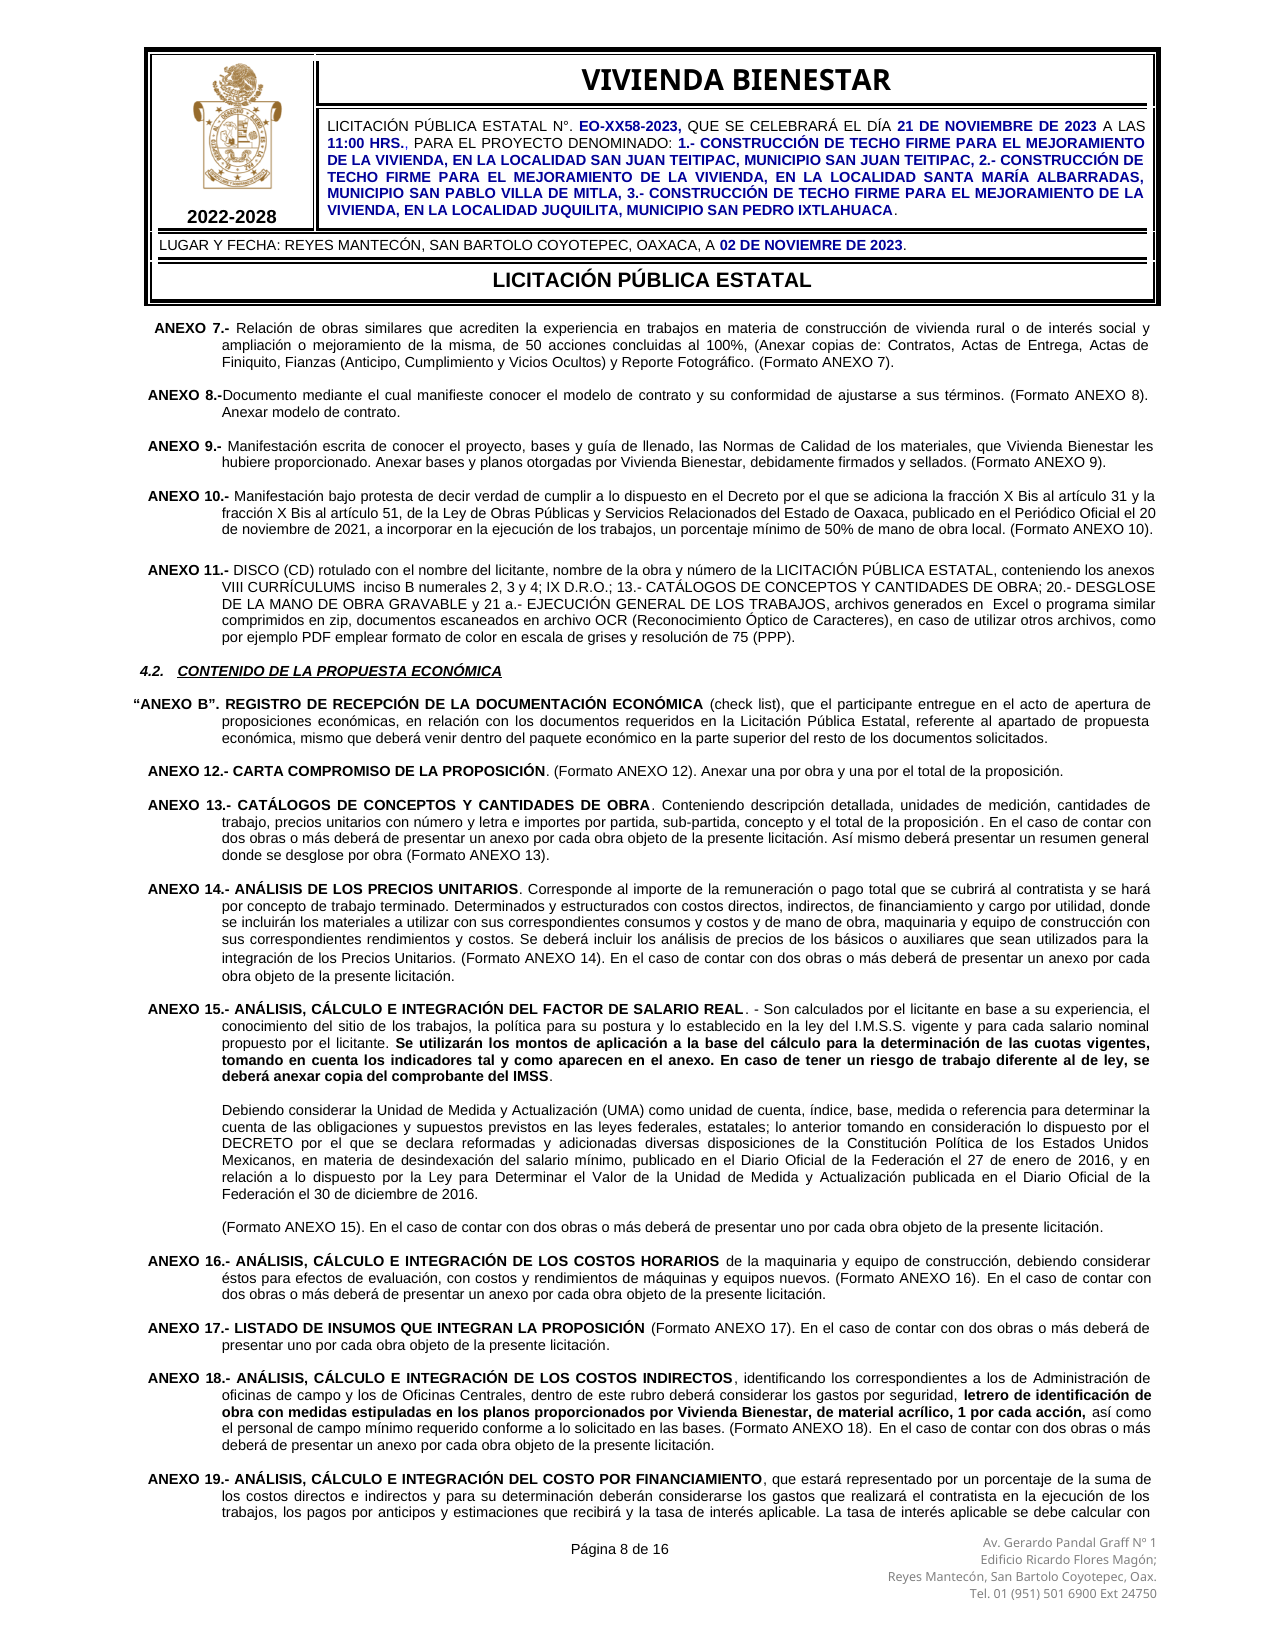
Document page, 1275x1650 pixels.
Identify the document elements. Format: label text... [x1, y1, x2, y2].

text ANEXO 13.- CATÁLOGOS DE CONCEPTOS Y CANTIDADES DE OBRA. Conteniendo descripción detallada, unidades de medición, cantidades de trabajo, precios unitarios con número y letra e importes por partida, sub-partida, concepto y el total de la proposición. En el caso de contar con dos obras o más deberá de presentar un anexo por cada obra objeto de la presente licitación. Así mismo deberá presentar un resumen general donde se desglose por obra (Formato ANEXO 13). [148, 797, 1152, 864]
text ANEXO 10.- Manifestación bajo protesta de decir verdad de cumplir a lo dispuesto en el Decreto por el que se adiciona la fracción X Bis al artículo 31 y la fracción X Bis al artículo 51, de la Ley de Obras Públicas y Servicios Relacionados del Estado de Oaxaca, publicado en el Periódico Oficial el 20 de noviembre de 2021, a incorporar en la ejecución de los trabajos, un porcentaje mínimo de 50% de mano de obra local. (Formato ANEXO 10). [148, 487, 1157, 538]
text ANEXO 9.- Manifestación escrita de conocer el proyecto, bases y guía de llenado, las Normas de Calidad de los materiales, que Vivienda Bienestar les hubiere proporcionado. Anexar bases y planos otorgadas por Vivienda Bienestar, debidamente firmados y sellados. (Formato ANEXO 9). [148, 437, 1157, 471]
text ANEXO 18.- ANÁLISIS, CÁLCULO E INTEGRACIÓN DE LOS COSTOS INDIRECTOS, identificando los correspondientes a los de Administración de oficinas de campo y los de Oficinas Centrales, dentro de este rubro deberá considerar los gastos por seguridad, letrero de identificación de obra con medidas estipuladas en los planos proporcionados por Vivienda Bienestar, de material acrílico, 1 por cada acción, así como el personal de campo mínimo requerido conforme a lo solicitado en las bases. (Formato ANEXO 18). En el caso de contar con dos obras o más deberá de presentar un anexo por cada obra objeto de la presente licitación. [148, 1370, 1152, 1454]
text ANEXO 7.- Relación de obras similares que acrediten la experiencia en trabajos en materia de construcción de vivienda rural o de interés social y ampliación o mejoramiento de la misma, de 50 acciones concluidas al 100%, (Anexar copias de: Contratos, Actas de Entrega, Actas de Finiquito, Fianzas (Anticipo, Cumplimiento y Vicios Ocultos) y Reporte Fotográfico. (Formato ANEXO 7). [148, 320, 1152, 370]
text ANEXO 15.- ANÁLISIS, CÁLCULO E INTEGRACIÓN DEL FACTOR DE SALARIO REAL. - Son calculados por el licitante en base a su experiencia, el conocimiento del sitio de los trabajos, la política para su postura y lo establecido en la ley del I.M.S.S. vigente y para cada salario nominal propuesto por el licitante. Se utilizarán los montos de aplicación a la base del cálculo para la determinación de las cuotas vigentes, tomando en cuenta los indicadores tal y como aparecen en el anexo. En caso de tener un riesgo de trabajo diferente al de ley, se deberá anexar copia del comprobante del IMSS. [148, 1001, 1152, 1085]
picture [187, 59, 285, 188]
text ANEXO 8.-Documento mediante el cual manifieste conocer el modelo de contrato y su conformidad de ajustarse a sus términos. (Formato ANEXO 8). Anexar modelo de contrato. [148, 387, 1152, 420]
list CONTENIDO DE LA PROPUESTA ECONÓMICA [140, 662, 1152, 679]
text Debiendo considerar la Unidad de Medida y Actualización (UMA) como unidad de cuenta, índice, base, medida o referencia para determinar la cuenta de las obligaciones y supuestos previstos en las leyes federales, estatales; lo anterior tomando en consideración lo dispuesto por el DECRETO por el que se declara reformadas y adicionadas diversas disposiciones de la Constitución Política de los Estados Unidos Mexicanos, en materia de desindexación del salario mínimo, publicado en el Diario Oficial de la Federación el 27 de enero de 2016, y en relación a lo dispuesto por la Ley para Determinar el Valor de la Unidad de Medida y Actualización publicada en el Diario Oficial de la Federación el 30 de diciembre de 2016. [222, 1102, 1152, 1202]
text ANEXO 16.- ANÁLISIS, CÁLCULO E INTEGRACIÓN DE LOS COSTOS HORARIOS de la maquinaria y equipo de construcción, debiendo considerar éstos para efectos de evaluación, con costos y rendimientos de máquinas y equipos nuevos. (Formato ANEXO 16). En el caso de contar con dos obras o más deberá de presentar un anexo por cada obra objeto de la presente licitación. [148, 1252, 1152, 1303]
text ANEXO 12.- CARTA COMPROMISO DE LA PROPOSICIÓN. (Formato ANEXO 12). Anexar una por obra y una por el total de la proposición. [148, 763, 1152, 780]
text ANEXO 11.- DISCO (CD) rotulado con el nombre del licitante, nombre de la obra y número de la LICITACIÓN PÚBLICA ESTATAL, conteniendo los anexos VIII CURRÍCULUMS inciso B numerales 2, 3 y 4; IX D.R.O.; 13.- CATÁLOGOS DE CONCEPTOS Y CANTIDADES DE OBRA; 20.- DESGLOSE DE LA MANO DE OBRA GRAVABLE y 21 a.- EJECUCIÓN GENERAL DE LOS TRABAJOS, archivos generados en Excel o programa similar comprimidos en zip, documentos escaneados en archivo OCR (Reconocimiento Óptico de Caracteres), en caso de utilizar otros archivos, como por ejemplo PDF emplear formato de color en escala de grises y resolución de 75 (PPP). [148, 562, 1157, 646]
text ANEXO 17.- LISTADO DE INSUMOS QUE INTEGRAN LA PROPOSICIÓN (Formato ANEXO 17). En el caso de contar con dos obras o más deberá de presentar uno por cada obra objeto de la presente licitación. [148, 1319, 1152, 1353]
text “ANEXO B”. REGISTRO DE RECEPCIÓN DE LA DOCUMENTACIÓN ECONÓMICA (check list), que el participante entregue en el acto de apertura de proposiciones económicas, en relación con los documentos requeridos en la Licitación Pública Estatal, referente al apartado de propuesta económica, mismo que deberá venir dentro del paquete económico en la parte superior del resto de los documentos solicitados. [133, 696, 1152, 746]
text ANEXO 14.- ANÁLISIS DE LOS PRECIOS UNITARIOS. Corresponde al importe de la remuneración o pago total que se cubrirá al contratista y se hará por concepto de trabajo terminado. Determinados y estructurados con costos directos, indirectos, de financiamiento y cargo por utilidad, donde se incluirán los materiales a utilizar con sus correspondientes consumos y costos y de mano de obra, maquinaria y equipo de construcción con sus correspondientes rendimientos y costos. Se deberá incluir los análisis de precios de los básicos o auxiliares que sean utilizados para la integración de los Precios Unitarios. (Formato ANEXO 14). En el caso de contar con dos obras o más deberá de presentar un anexo por cada obra objeto de la presente licitación. [148, 880, 1152, 984]
text (Formato ANEXO 15). En el caso de contar con dos obras o más deberá de presentar uno por cada obra objeto de la presente licitación. [222, 1219, 1152, 1236]
